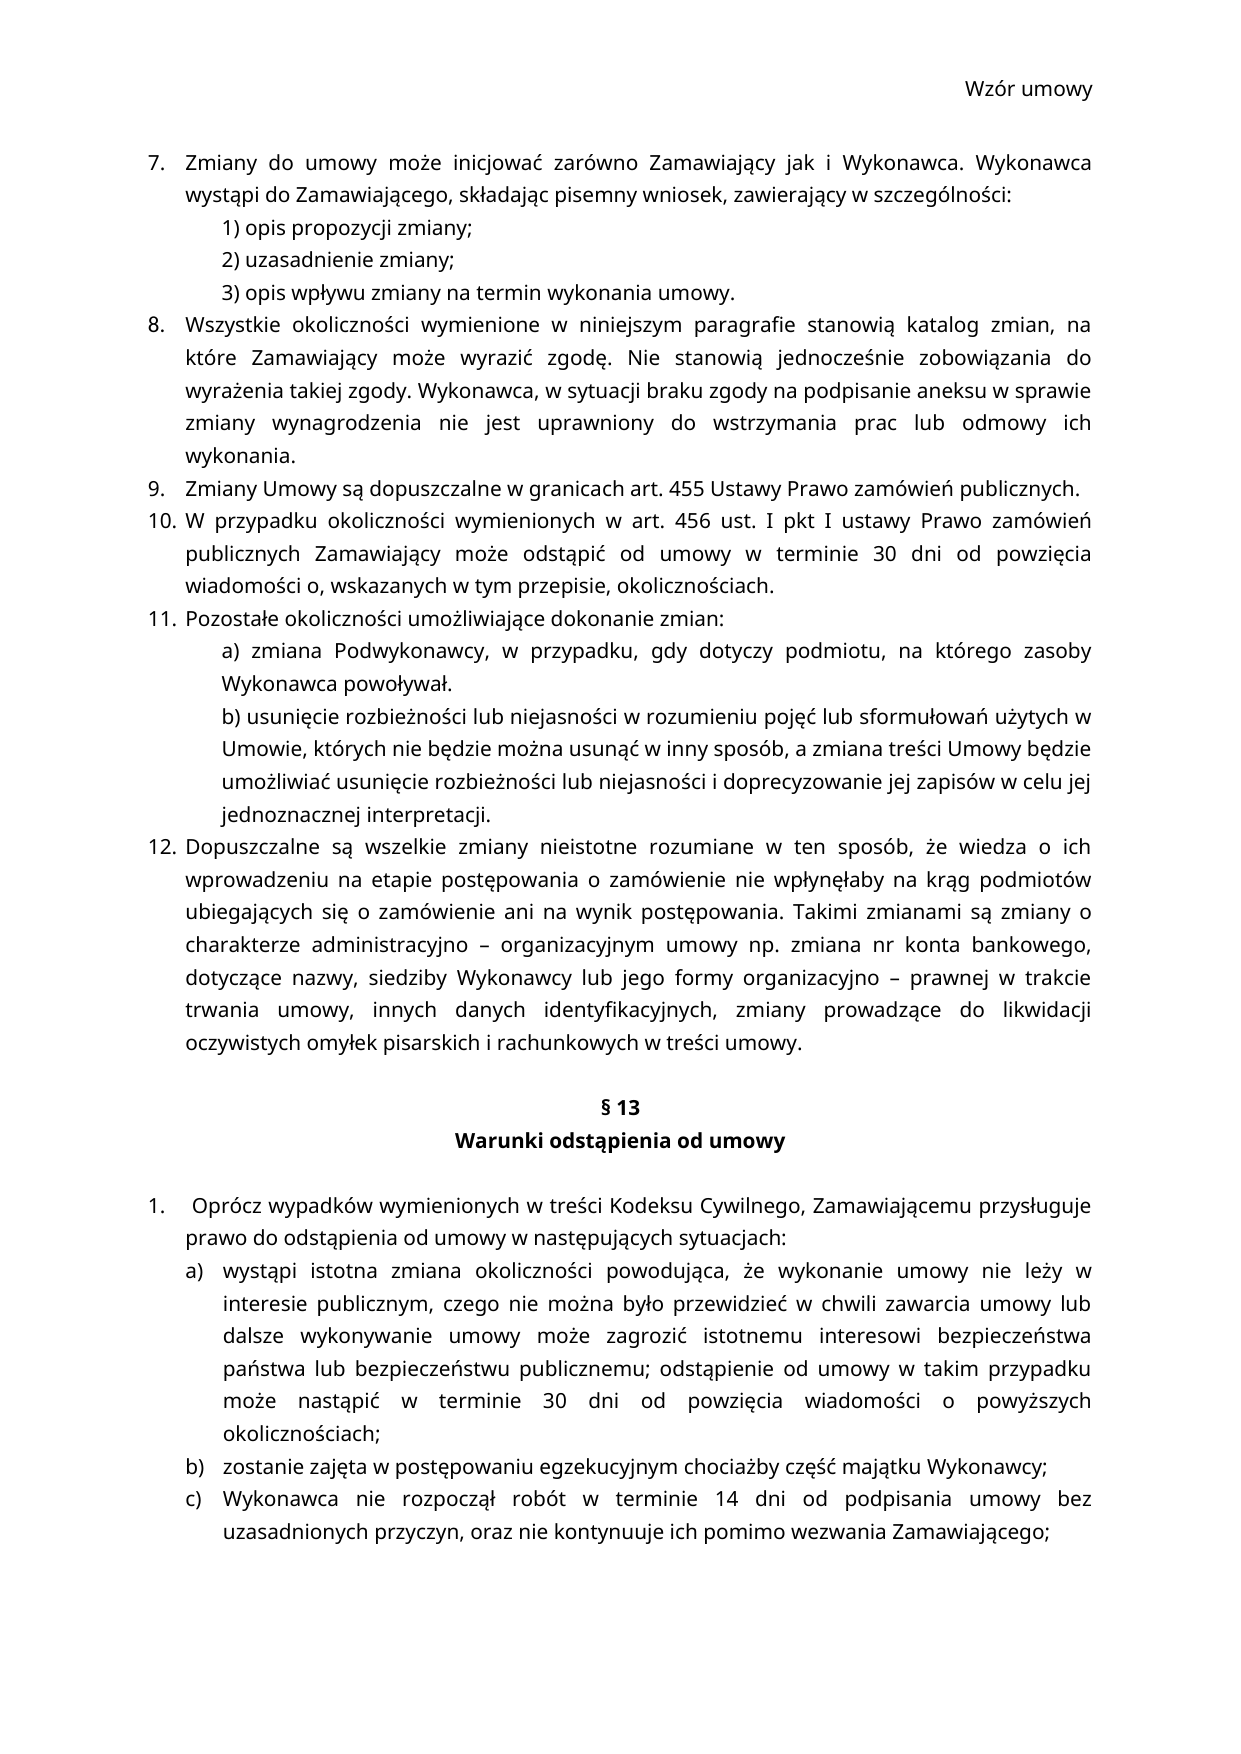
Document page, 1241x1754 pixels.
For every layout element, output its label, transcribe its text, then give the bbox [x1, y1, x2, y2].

text 1) opis propozycji zmiany; [221, 213, 1093, 241]
text a) zmiana Podwykonawcy, w przypadku, gdy dotyczy podmiotu, na którego zasoby Wykonawca powoływał. [221, 637, 1093, 698]
text 3) opis wpływu zmiany na termin wykonania umowy. [221, 278, 1093, 306]
list Wszystkie okoliczności wymienione w niniejszym paragrafie stanowią katalog zmian, na które Zamawiający może wyrazić zgodę. Nie stanowią jednocześnie zobowiązania do wyrażenia takiej zgody. Wykonawca, w sytuacji braku zgody na podpisanie aneksu w sprawie zmiany wynagrodzenia nie jest uprawniony do wstrzymania prac lub odmowy ich wykonania. [148, 311, 1093, 469]
list wystąpi istotna zmiana okoliczności powodująca, że wykonanie umowy nie leży w interesie publicznym, czego nie można było przewidzieć w chwili zawarcia umowy lub dalsze wykonywanie umowy może zagrozić istotnemu interesowi bezpieczeństwa państwa lub bezpieczeństwu publicznemu; odstąpienie od umowy w takim przypadku może nastąpić w terminie 30 dni od powzięcia wiadomości o powyższych okolicznościach; [185, 1256, 1093, 1448]
list Pozostałe okoliczności umożliwiające dokonanie zmian: [148, 604, 1093, 632]
text 2) uzasadnienie zmiany; [221, 245, 1093, 274]
text Warunki odstąpienia od umowy [148, 1126, 1093, 1154]
list Oprócz wypadków wymienionych w treści Kodeksu Cywilnego, Zamawiającemu przysługuje prawo do odstąpienia od umowy w następujących sytuacjach: [148, 1191, 1093, 1252]
list Dopuszczalne są wszelkie zmiany nieistotne rozumiane w ten sposób, że wiedza o ich wprowadzeniu na etapie postępowania o zamówienie nie wpłynęłaby na krąg podmiotów ubiegających się o zamówienie ani na wynik postępowania. Takimi zmianami są zmiany o charakterze administracyjno – organizacyjnym umowy np. zmiana nr konta bankowego, dotyczące nazwy, siedziby Wykonawcy lub jego formy organizacyjno – prawnej w trakcie trwania umowy, innych danych identyfikacyjnych, zmiany prowadzące do likwidacji oczywistych omyłek pisarskich i rachunkowych w treści umowy. [148, 832, 1093, 1056]
text § 13 [148, 1093, 1093, 1122]
text b) usunięcie rozbieżności lub niejasności w rozumieniu pojęć lub sformułowań użytych w Umowie, których nie będzie można usunąć w inny sposób, a zmiana treści Umowy będzie umożliwiać usunięcie rozbieżności lub niejasności i doprecyzowanie jej zapisów w celu jej jednoznacznej interpretacji. [221, 702, 1093, 828]
list W przypadku okoliczności wymienionych w art. 456 ust. I pkt I ustawy Prawo zamówień publicznych Zamawiający może odstąpić od umowy w terminie 30 dni od powzięcia wiadomości o, wskazanych w tym przepisie, okolicznościach. [148, 506, 1093, 600]
list Zmiany do umowy może inicjować zarówno Zamawiający jak i Wykonawca. Wykonawca wystąpi do Zamawiającego, składając pisemny wniosek, zawierający w szczególności: [148, 148, 1093, 209]
list Wykonawca nie rozpoczął robót w terminie 14 dni od podpisania umowy bez uzasadnionych przyczyn, oraz nie kontynuuje ich pomimo wezwania Zamawiającego; [185, 1484, 1093, 1545]
list Zmiany Umowy są dopuszczalne w granicach art. 455 Ustawy Prawo zamówień publicznych. [148, 474, 1093, 502]
list zostanie zajęta w postępowaniu egzekucyjnym chociażby część majątku Wykonawcy; [185, 1452, 1093, 1480]
